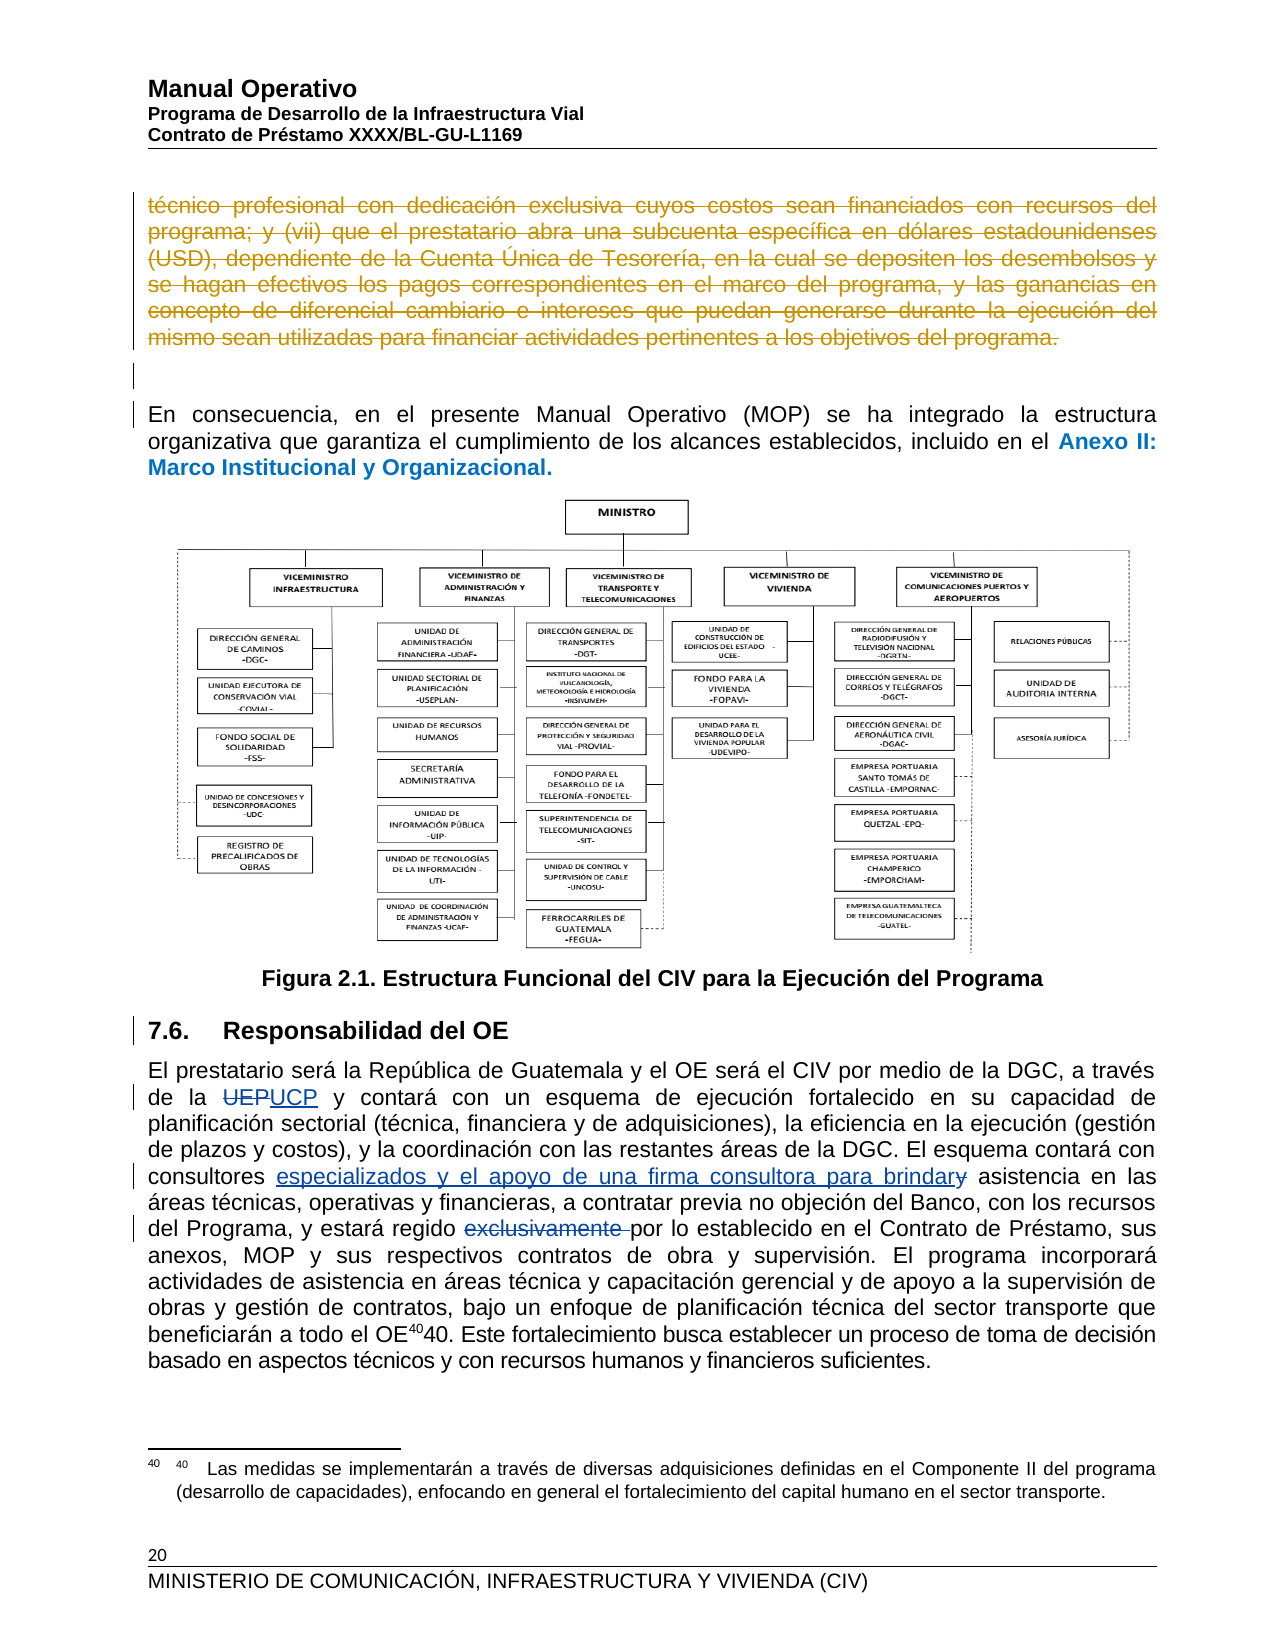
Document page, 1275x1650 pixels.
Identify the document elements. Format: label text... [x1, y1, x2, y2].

text Figura 2.1. Estructura Funcional del CIV para la Ejecución del Programa [148, 964, 1157, 991]
text El prestatario será la República de Guatemala y el OE será el CIV por medio de la DGC, a través de la y contará con un esquema de ejecución fortalecido en su capacidad de planificación sectorial (técnica, financiera y de adquisiciones), la eficiencia en la ejecución (gestión de plazos y costos), y la coordinación con las restantes áreas de la DGC. El esquema contará con consultores asistencia en las áreas técnicas, operativas y financieras, a contratar previa no objeción del Banco, con los recursos del Programa, y estará regido por lo establecido en el Contrato de Préstamo, sus anexos, MOP y sus respectivos contratos de obra y supervisión. El programa incorporará actividades de asistencia en áreas técnica y capacitación gerencial y de apoyo a la supervisión de obras y gestión de contratos, bajo un enfoque de planificación técnica del sector transporte que beneficiarán a todo el OE40. Este fortalecimiento busca establecer un proceso de toma de decisión basado en aspectos técnicos y con recursos humanos y financieros suficientes. [148, 1057, 1157, 1373]
picture [171, 492, 1133, 953]
subtitle Responsabilidad del OE [148, 1016, 1157, 1045]
text En consecuencia, en el presente Manual Operativo (MOP) se ha integrado la estructura organizativa que garantiza el cumplimiento de los alcances establecidos, incluido en el Anexo II: Marco Institucional y Organizacional. [148, 401, 1157, 480]
